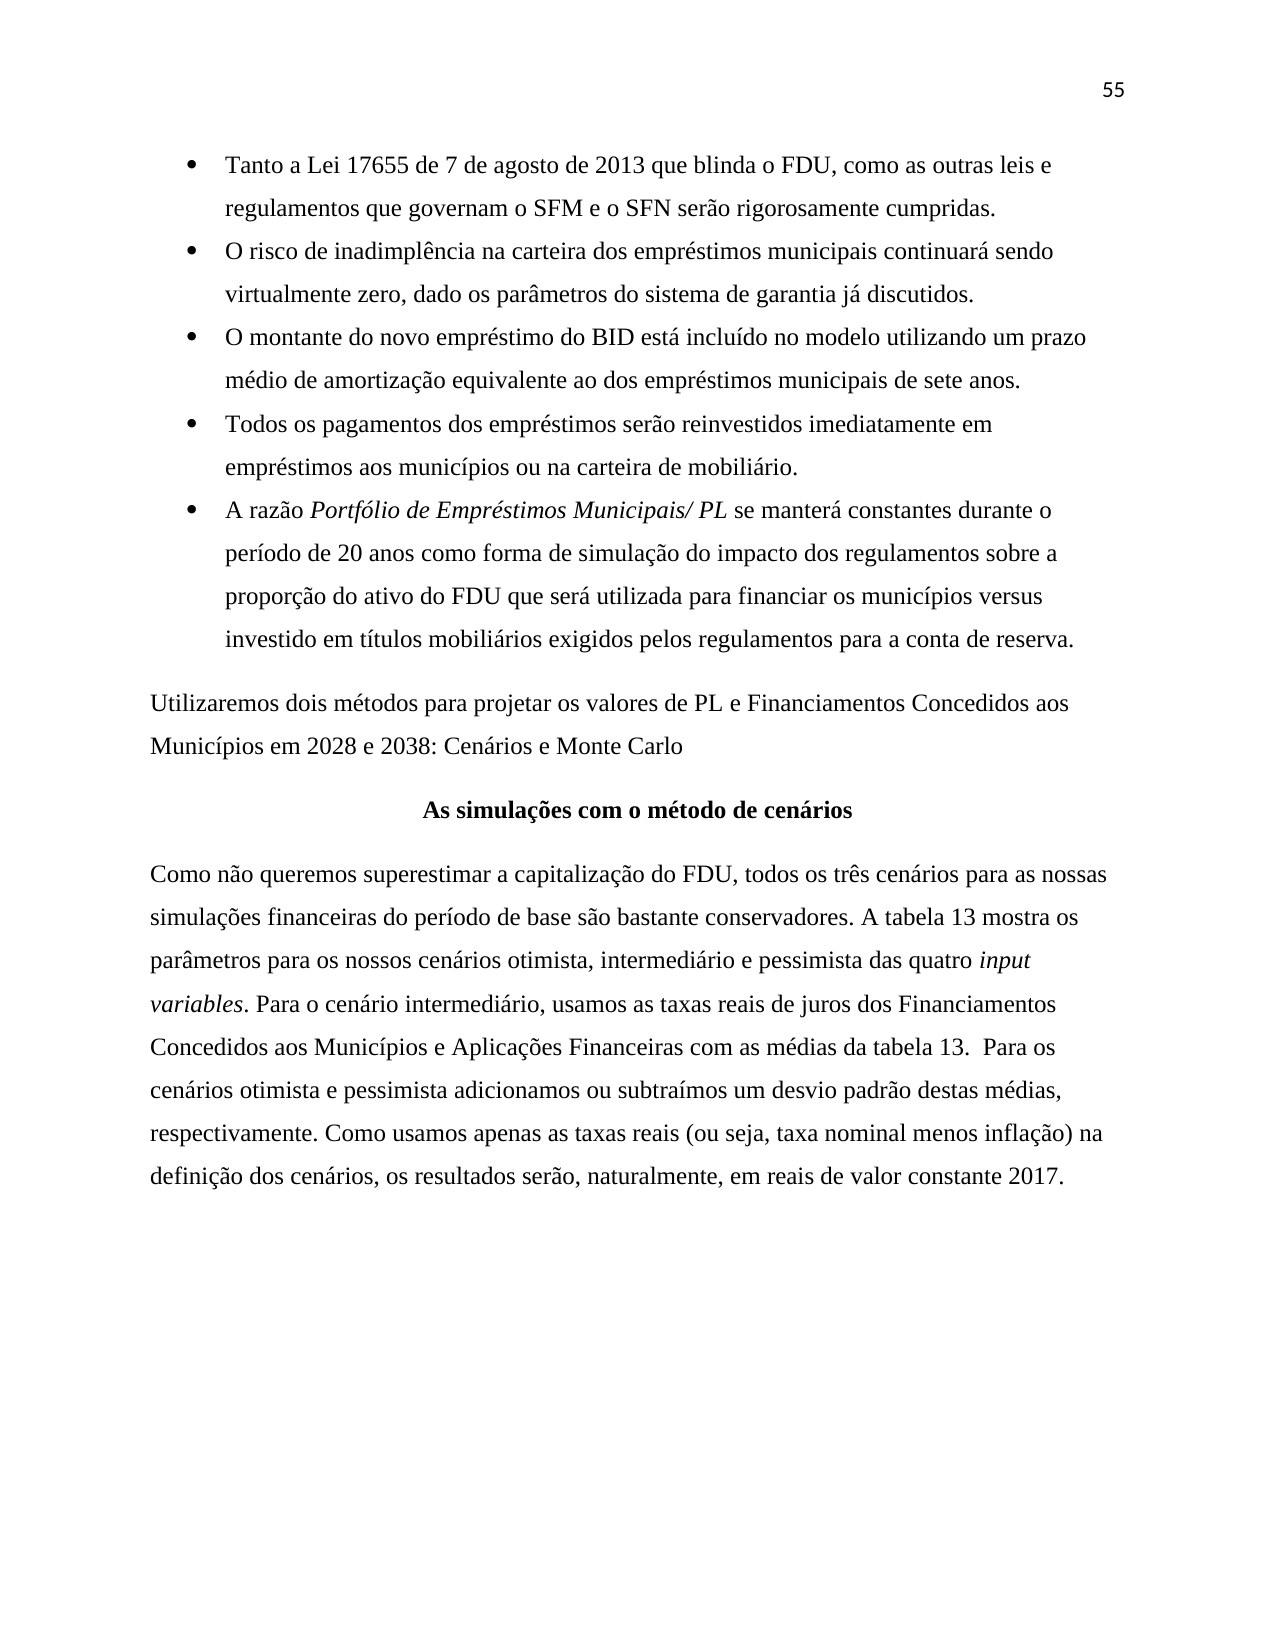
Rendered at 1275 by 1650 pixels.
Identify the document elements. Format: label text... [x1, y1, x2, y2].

text Como não queremos superestimar a capitalização do FDU, todos os três cenários para as nossas simulações financeiras do período de base são bastante conservadores. A tabela 13 mostra os parâmetros para os nossos cenários otimista, intermediário e pessimista das quatro input variables. Para o cenário intermediário, usamos as taxas reais de juros dos Financiamentos Concedidos aos Municípios e Aplicações Financeiras com as médias da tabela 13. Para os cenários otimista e pessimista adicionamos ou subtraímos um desvio padrão destas médias, respectivamente. Como usamos apenas as taxas reais (ou seja, taxa nominal menos inflação) na definição dos cenários, os resultados serão, naturalmente, em reais de valor constante 2017. [150, 859, 1125, 1190]
list A razão Portfólio de Empréstimos Municipais/ PL se manterá constantes durante o período de 20 anos como forma de simulação do impacto dos regulamentos sobre a proporção do ativo do FDU que será utilizada para financiar os municípios versus investido em títulos mobiliários exigidos pelos regulamentos para a conta de reserva. [187, 495, 1125, 653]
list Todos os pagamentos dos empréstimos serão reinvestidos imediatamente em empréstimos aos municípios ou na carteira de mobiliário. [187, 409, 1125, 481]
text Utilizaremos dois métodos para projetar os valores de PL e Financiamentos Concedidos aos Municípios em 2028 e 2038: Cenários e Monte Carlo [150, 688, 1125, 760]
list O montante do novo empréstimo do BID está incluído no modelo utilizando um prazo médio de amortização equivalente ao dos empréstimos municipais de sete anos. [187, 322, 1125, 394]
list O risco de inadimplência na carteira dos empréstimos municipais continuará sendo virtualmente zero, dado os parâmetros do sistema de garantia já discutidos. [187, 236, 1125, 308]
list Tanto a Lei 17655 de 7 de agosto de 2013 que blinda o FDU, como as outras leis e regulamentos que governam o SFM e o SFN serão rigorosamente cumpridas. [187, 150, 1125, 222]
text As simulações com o método de cenários [150, 795, 1125, 824]
